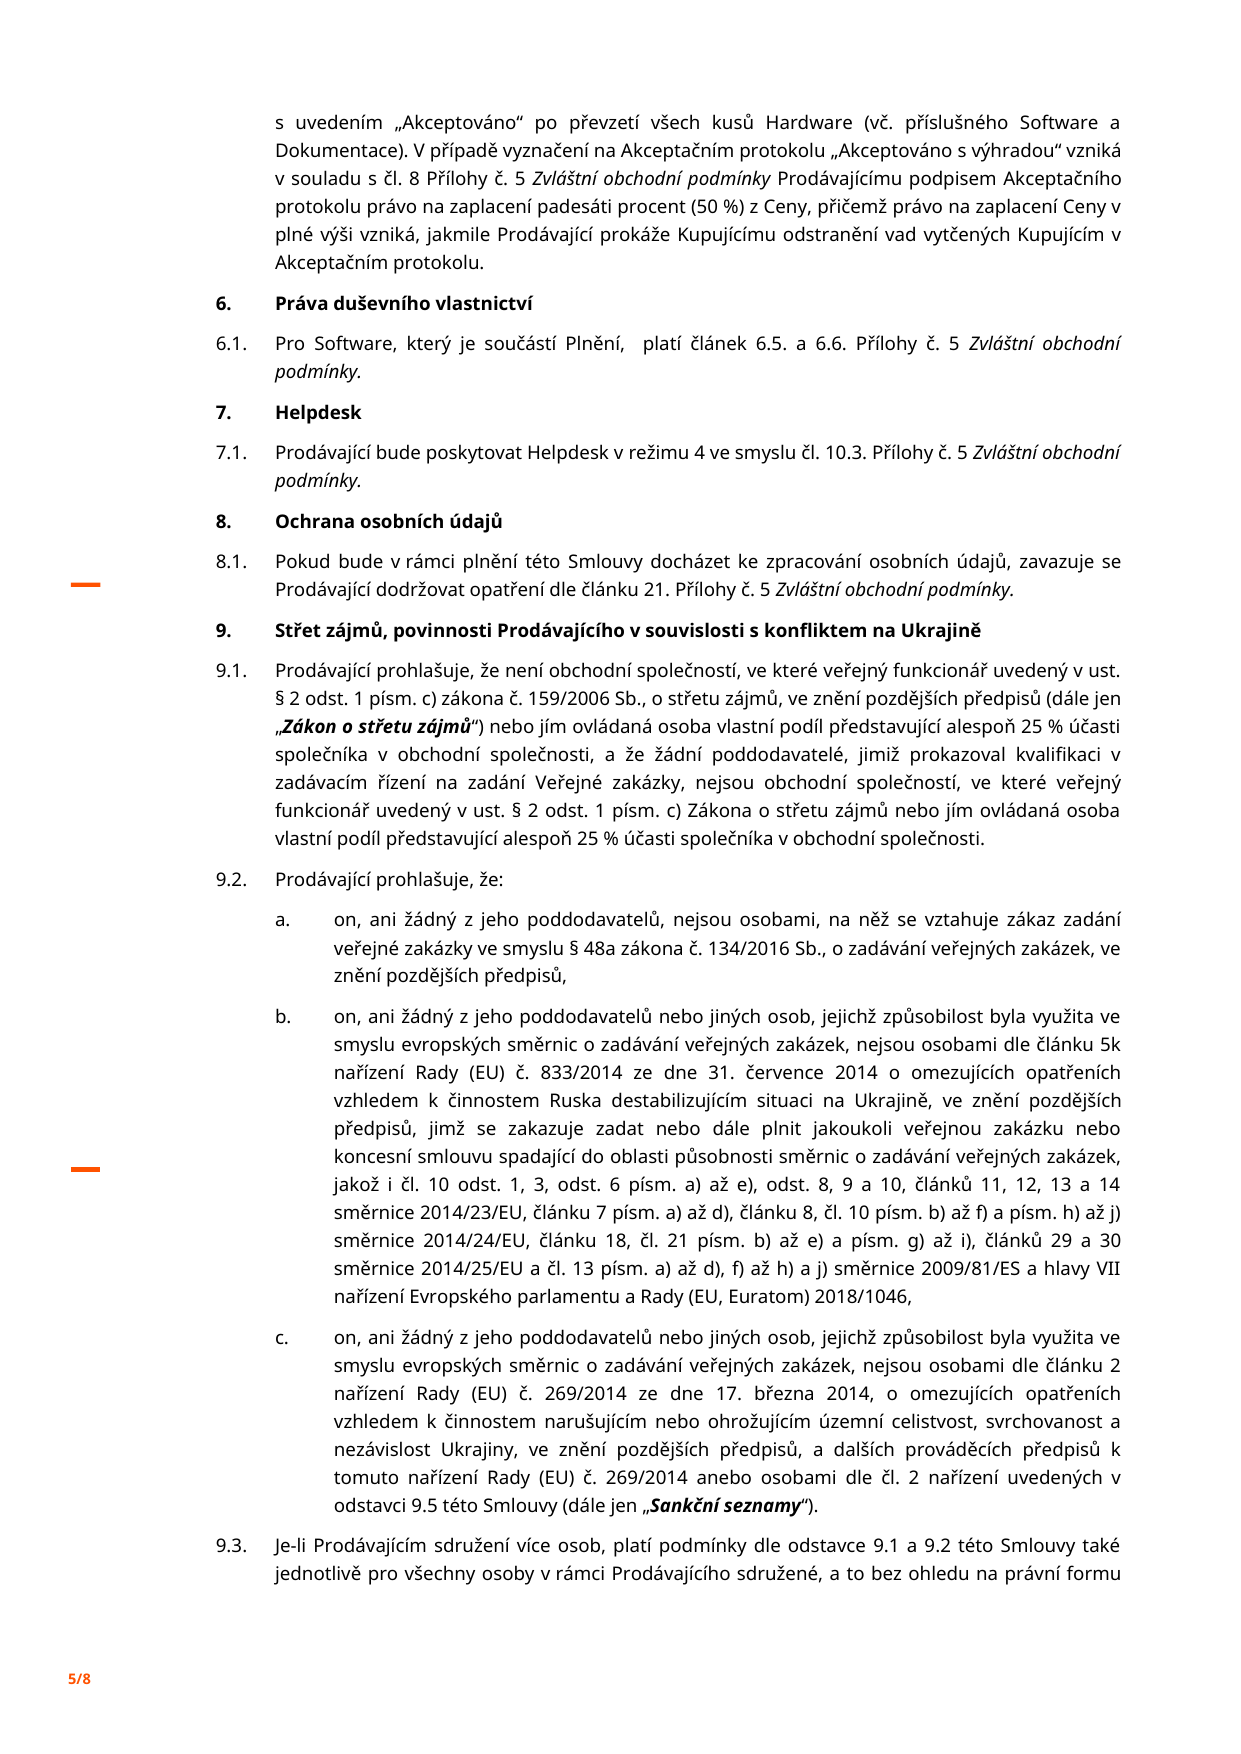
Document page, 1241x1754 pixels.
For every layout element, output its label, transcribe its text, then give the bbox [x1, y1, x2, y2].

list on, ani žádný z jeho poddodavatelů nebo jiných osob, jejichž způsobilost byla využita ve smyslu evropských směrnic o zadávání veřejných zakázek, nejsou osobami dle článku 2 nařízení Rady (EU) č. 269/2014 ze dne 17. března 2014, o omezujících opatřeních vzhledem k činnostem narušujícím nebo ohrožujícím územní celistvost, svrchovanost a nezávislost Ukrajiny, ve znění pozdějších předpisů, a dalších prováděcích předpisů k tomuto nařízení Rady (EU) č. 269/2014 anebo osobami dle čl. 2 nařízení uvedených v odstavci 9.5 této Smlouvy (dále jen „Sankční seznamy“). [275, 1324, 1122, 1518]
list on, ani žádný z jeho poddodavatelů nebo jiných osob, jejichž způsobilost byla využita ve smyslu evropských směrnic o zadávání veřejných zakázek, nejsou osobami dle článku 5k nařízení Rady (EU) č. 833/2014 ze dne 31. července 2014 o omezujících opatřeních vzhledem k činnostem Ruska destabilizujícím situaci na Ukrajině, ve znění pozdějších předpisů, jimž se zakazuje zadat nebo dále plnit jakoukoli veřejnou zakázku nebo koncesní smlouvu spadající do oblasti působnosti směrnic o zadávání veřejných zakázek, jakož i čl. 10 odst. 1, 3, odst. 6 písm. a) až e), odst. 8, 9 a 10, článků 11, 12, 13 a 14 směrnice 2014/23/EU, článku 7 písm. a) až d), článku 8, čl. 10 písm. b) až f) a písm. h) až j) směrnice 2014/24/EU, článku 18, čl. 21 písm. b) až e) a písm. g) až i), článků 29 a 30 směrnice 2014/25/EU a čl. 13 písm. a) až d), f) až h) a j) směrnice 2009/81/ES a hlavy VII nařízení Evropského parlamentu a Rady (EU, Euratom) 2018/1046, [275, 1003, 1122, 1309]
text Prodávající bude poskytovat Helpdesk v režimu 4 ve smyslu čl. 10.3. Přílohy č. 5 Zvláštní obchodní podmínky. [216, 439, 1122, 493]
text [216, 1533, 1122, 1586]
text Pokud bude v rámci plnění této Smlouvy docházet ke zpracování osobních údajů, zavazuje se Prodávající dodržovat opatření dle článku 21. Přílohy č. 5 Zvláštní obchodní podmínky. [216, 548, 1122, 602]
list on, ani žádný z jeho poddodavatelů, nejsou osobami, na něž se vztahuje zákaz zadání veřejné zakázky ve smyslu § 48a zákona č. 134/2016 Sb., o zadávání veřejných zakázek, ve znění pozdějších předpisů, [275, 907, 1122, 988]
text Pro Software, který je součástí Plnění, platí článek 6.5. a 6.6. Přílohy č. 5 Zvláštní obchodní podmínky. [216, 330, 1122, 384]
text Prodávající prohlašuje, že není obchodní společností, ve které veřejný funkcionář uvedený v ust. § 2 odst. 1 písm. c) zákona č. 159/2006 Sb., o střetu zájmů, ve znění pozdějších předpisů (dále jen „Zákon o střetu zájmů“) nebo jím ovládaná osoba vlastní podíl představující alespoň 25 % účasti společníka v obchodní společnosti, a že žádní poddodavatelé, jimiž prokazoval kvalifikaci v zadávacím řízení na zadání Veřejné zakázky, nejsou obchodní společností, ve které veřejný funkcionář uvedený v ust. § 2 odst. 1 písm. c) Zákona o střetu zájmů nebo jím ovládaná osoba vlastní podíl představující alespoň 25 % účasti společníka v obchodní společnosti. [216, 658, 1122, 851]
text Práva duševního vlastnictví [216, 290, 1122, 315]
text Helpdesk [216, 399, 1122, 424]
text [216, 109, 1122, 275]
text Prodávající prohlašuje, že: [216, 866, 1122, 892]
text Střet zájmů, povinnosti Prodávajícího v souvislosti s konfliktem na Ukrajině [216, 617, 1122, 643]
text Ochrana osobních údajů [216, 508, 1122, 533]
